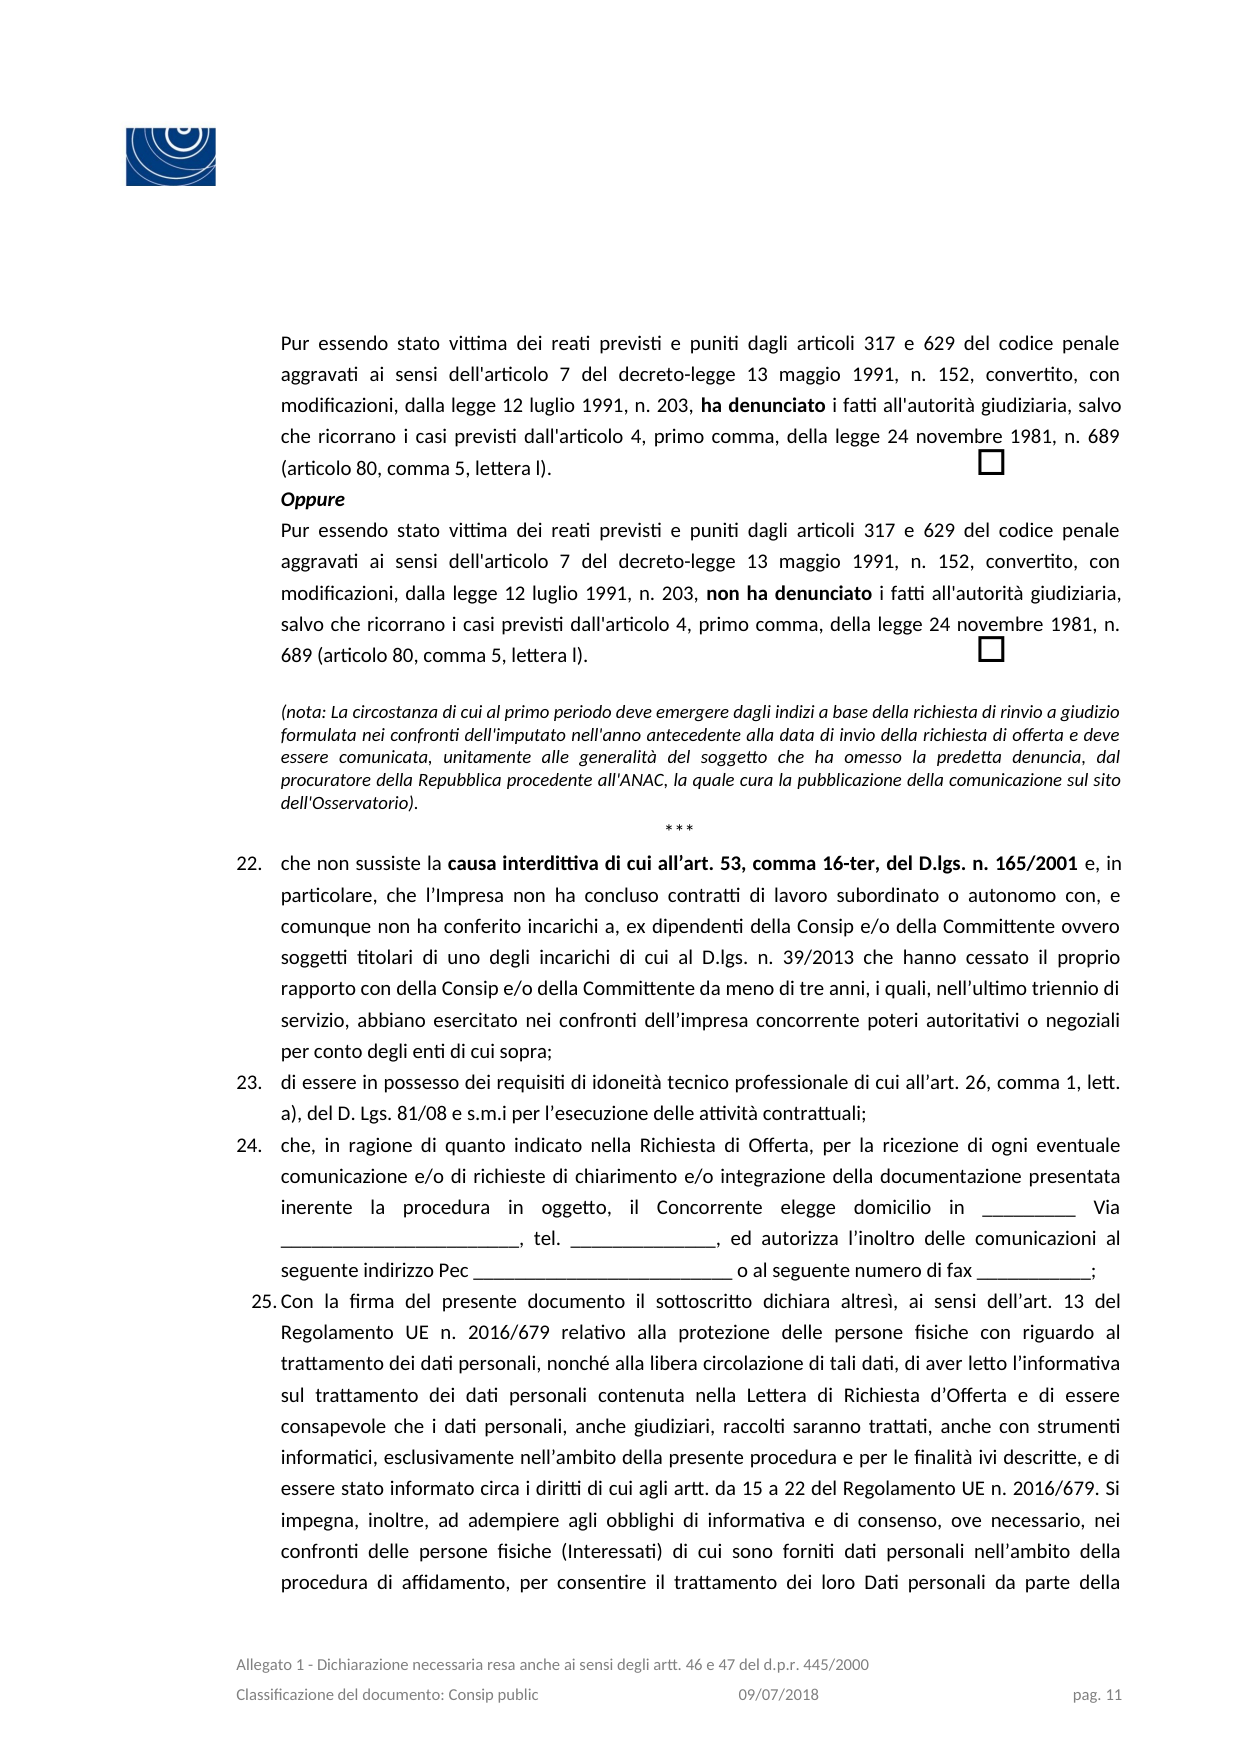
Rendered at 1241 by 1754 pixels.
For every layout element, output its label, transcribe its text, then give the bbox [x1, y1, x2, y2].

picture [0, 0, 216, 185]
list che, in ragione di quanto indicato nella Richiesta di Offerta, per la ricezione di ogni eventuale comunicazione e/o di richieste di chiarimento e/o integrazione della documentazione presentata inerente la procedura in oggetto, il Concorrente elegge domicilio in _________ Via _______________________, tel. ______________, ed autorizza l’inoltro delle comunicazioni al seguente indirizzo Pec _________________________ o al seguente numero di fax ___________; [236, 1127, 1122, 1283]
list Pur essendo stato vittima dei reati previsti e puniti dagli articoli 317 e 629 del codice penale aggravati ai sensi dell'articolo 7 del decreto-legge 13 maggio 1991, n. 152, convertito, con modificazioni, dalla legge 12 luglio 1991, n. 203, ha denunciato i fatti all'autorità giudiziaria, salvo che ricorrano i casi previsti dall'articolo 4, primo comma, della legge 24 novembre 1981, n. 689 (articolo 80, comma 5, lettera l). □ [281, 325, 1122, 481]
list Pur essendo stato vittima dei reati previsti e puniti dagli articoli 317 e 629 del codice penale aggravati ai sensi dell'articolo 7 del decreto-legge 13 maggio 1991, n. 152, convertito, con modificazioni, dalla legge 12 luglio 1991, n. 203, non ha denunciato i fatti all'autorità giudiziaria, salvo che ricorrano i casi previsti dall'articolo 4, primo comma, della legge 24 novembre 1981, n. 689 (articolo 80, comma 5, lettera l). □ [281, 512, 1122, 669]
list (nota: La circostanza di cui al primo periodo deve emergere dagli indizi a base della richiesta di rinvio a giudizio formulata nei confronti dell'imputato nell'anno antecedente alla data di invio della richiesta di offerta e deve essere comunicata, unitamente alle generalità del soggetto che ha omesso la predetta denuncia, dal procuratore della Repubblica procedente all'ANAC, la quale cura la pubblicazione della comunicazione sul sito dell'Osservatorio). [281, 700, 1122, 814]
text *** [236, 814, 1122, 846]
list di essere in possesso dei requisiti di idoneità tecnico professionale di cui all’art. 26, comma 1, lett. a), del D. Lgs. 81/08 e s.m.i per l’esecuzione delle attività contrattuali; [236, 1064, 1122, 1127]
list che non sussiste la causa interdittiva di cui all’art. 53, comma 16-ter, del D.lgs. n. 165/2001 e, in particolare, che l’Impresa non ha concluso contratti di lavoro subordinato o autonomo con, e comunque non ha conferito incarichi a, ex dipendenti della Consip e/o della Committente ovvero soggetti titolari di uno degli incarichi di cui al D.lgs. n. 39/2013 che hanno cessato il proprio rapporto con della Consip e/o della Committente da meno di tre anni, i quali, nell’ultimo triennio di servizio, abbiano esercitato nei confronti dell’impresa concorrente poteri autoritativi o negoziali per conto degli enti di cui sopra; [236, 846, 1122, 1064]
list Oppure [281, 481, 1122, 512]
